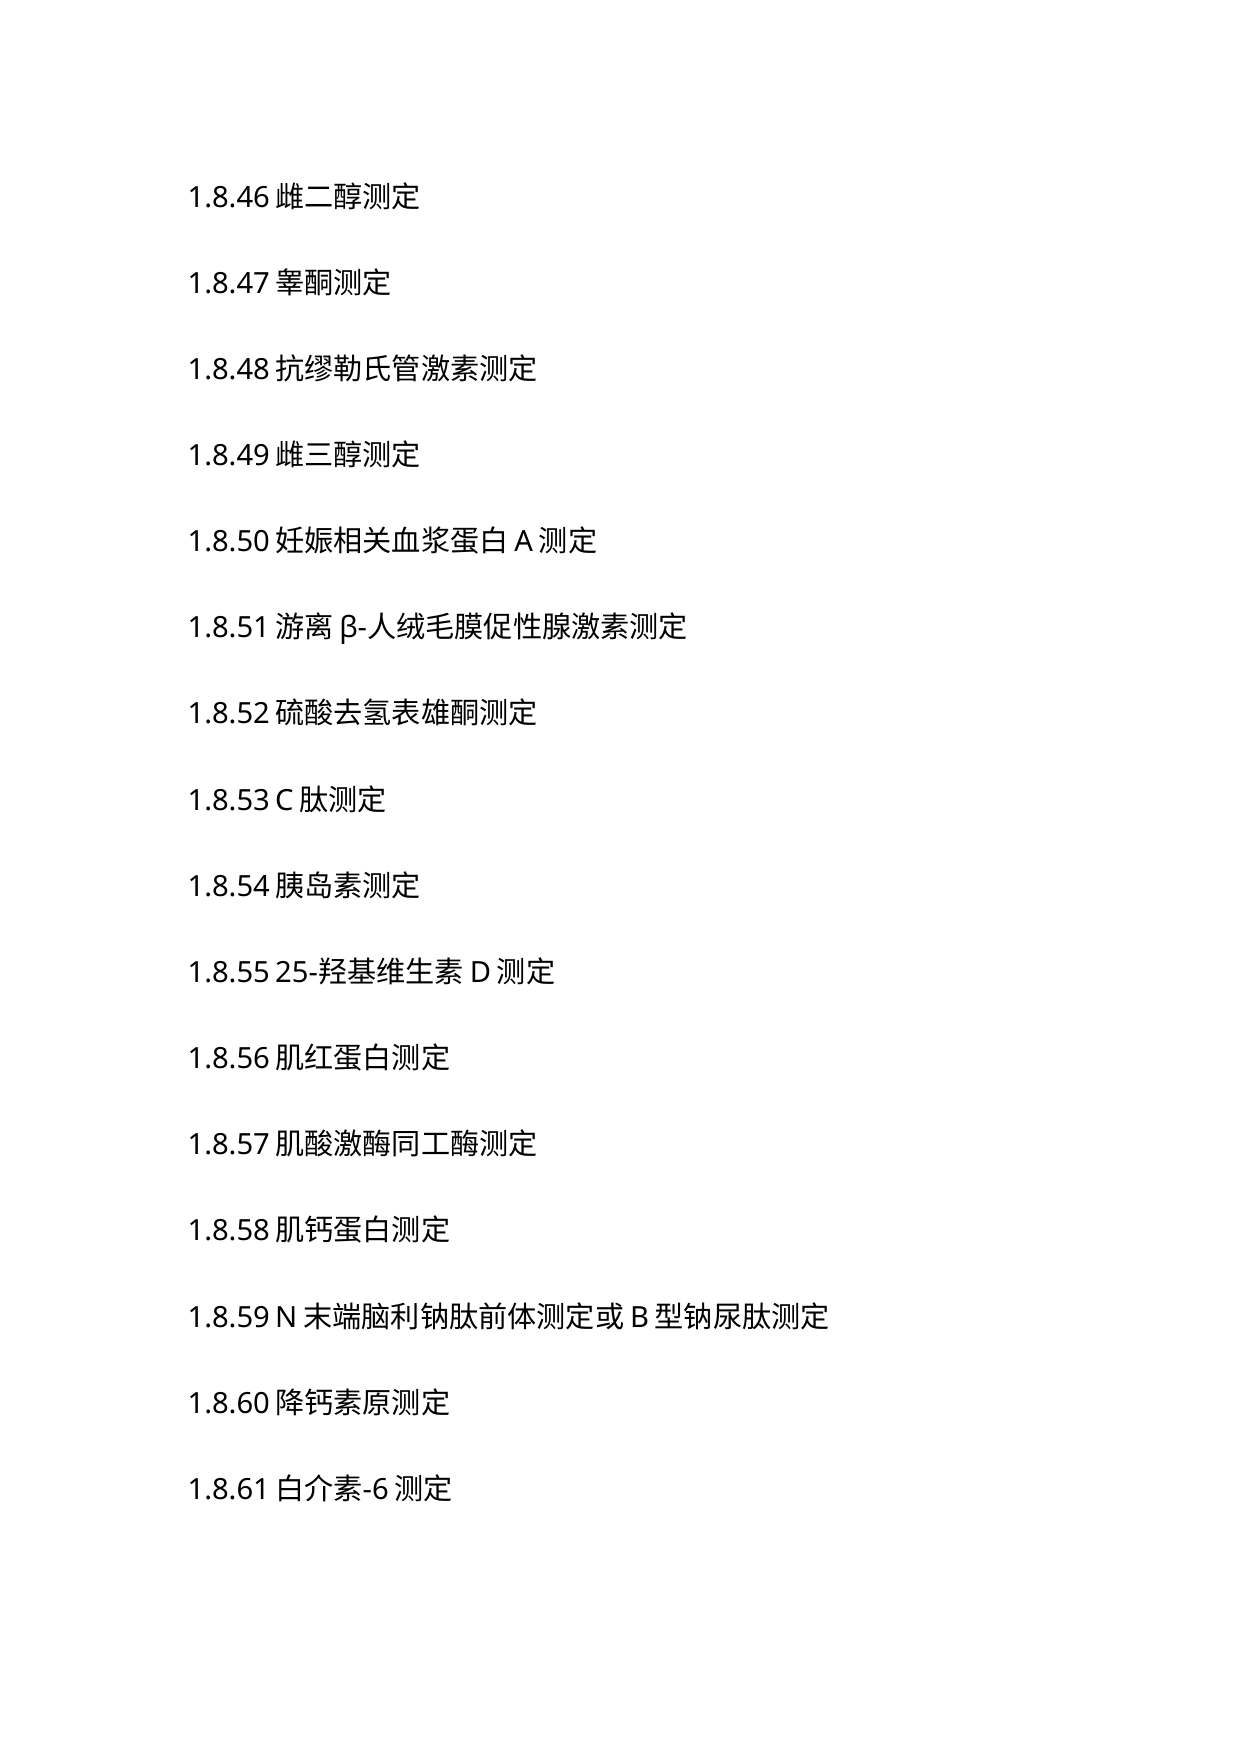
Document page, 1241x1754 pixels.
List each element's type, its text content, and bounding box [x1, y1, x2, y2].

text 1.8.50 妊娠相关血浆蛋白A测定 [187, 507, 1053, 572]
text 1.8.47 睾酮测定 [187, 248, 1053, 313]
text 1.8.52 硫酸去氢表雄酮测定 [187, 679, 1053, 744]
text 1.8.46 雌二醇测定 [187, 162, 1053, 227]
text 1.8.48 抗缪勒氏管激素测定 [187, 334, 1053, 399]
text 1.8.61 白介素-6测定 [187, 1454, 1053, 1519]
text 1.8.56 肌红蛋白测定 [187, 1023, 1053, 1088]
text 1.8.60 降钙素原测定 [187, 1368, 1053, 1433]
text 1.8.54 胰岛素测定 [187, 851, 1053, 916]
text 1.8.58 肌钙蛋白测定 [187, 1196, 1053, 1261]
text 1.8.59 N末端脑利钠肽前体测定或B型钠尿肽测定 [187, 1282, 1053, 1347]
text 1.8.49 雌三醇测定 [187, 420, 1053, 485]
text 1.8.57 肌酸激酶同工酶测定 [187, 1109, 1053, 1174]
text 1.8.53 C肽测定 [187, 765, 1053, 830]
text 1.8.55 25-羟基维生素D测定 [187, 937, 1053, 1002]
text 1.8.51 游离β-人绒毛膜促性腺激素测定 [187, 593, 1053, 658]
